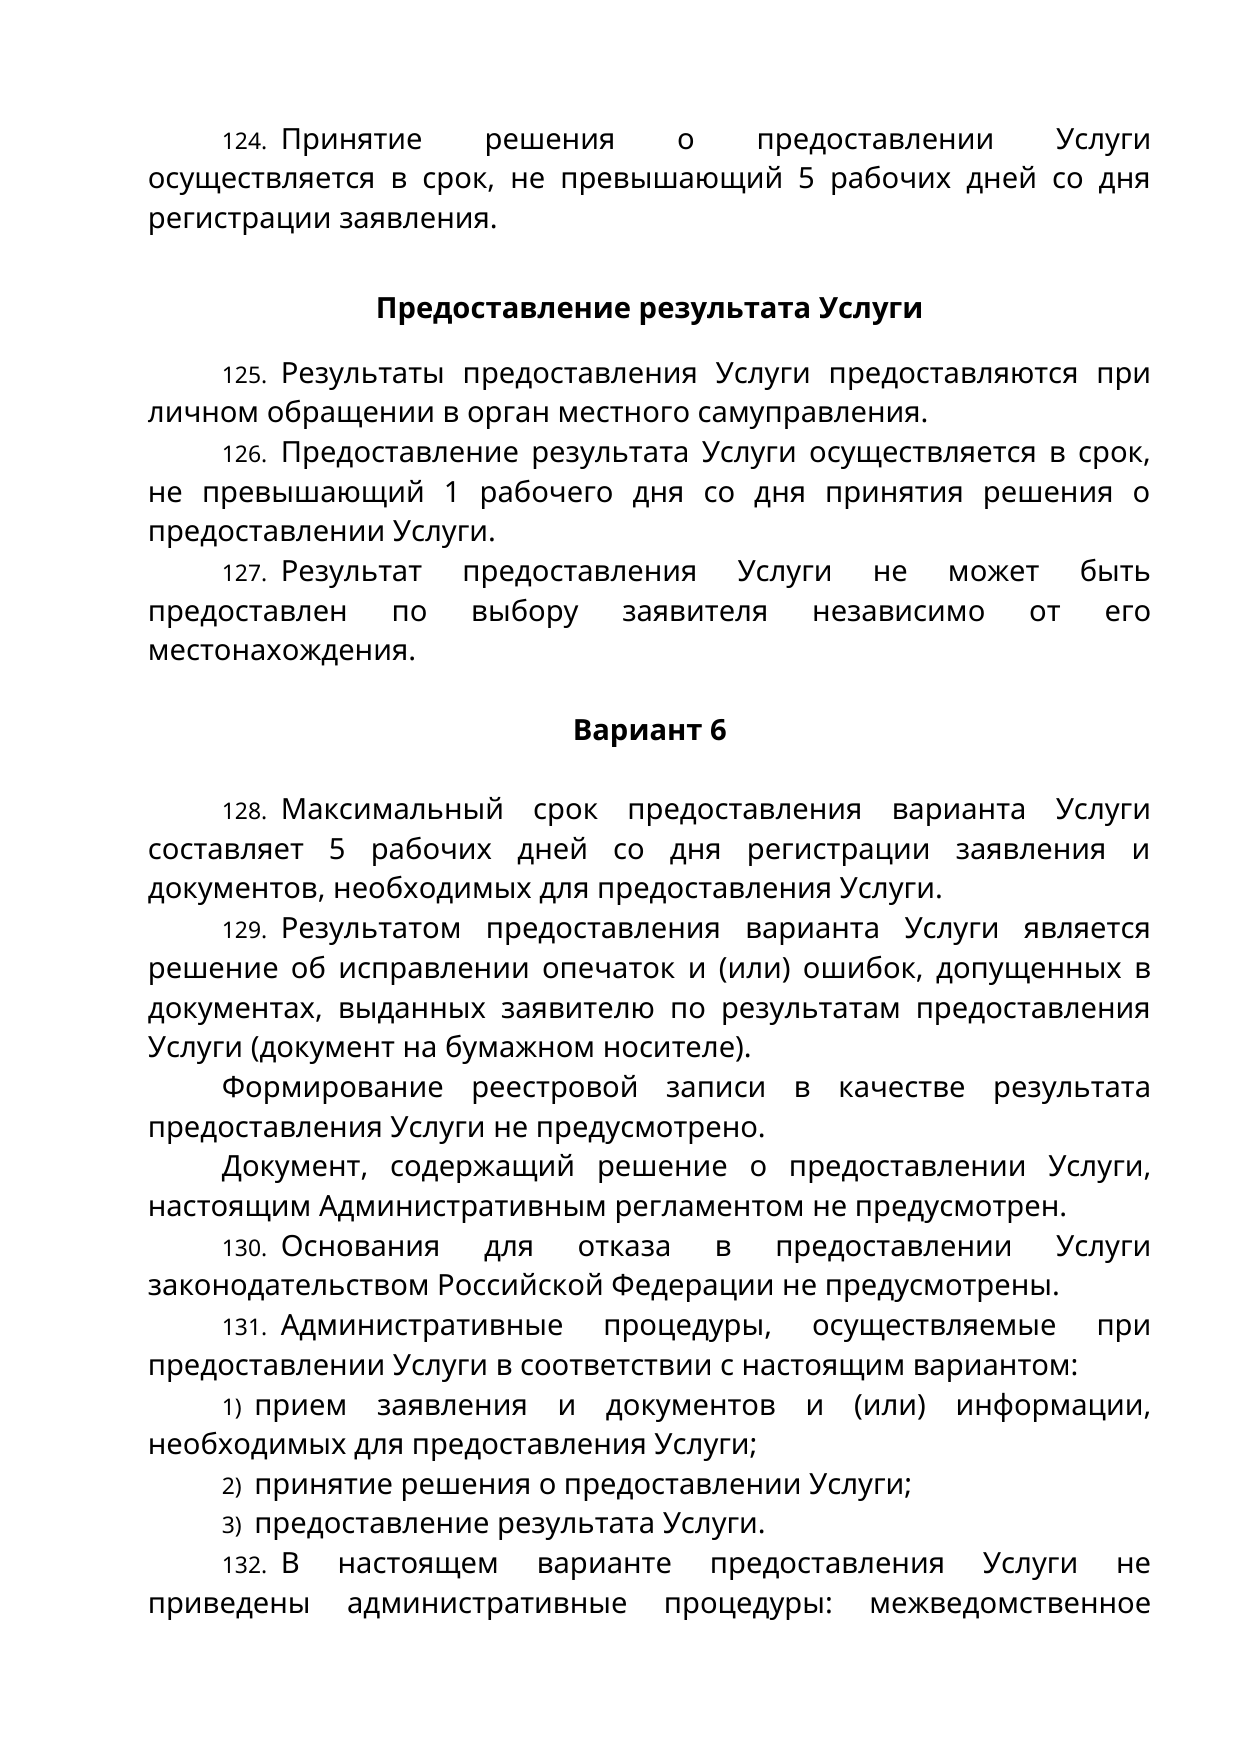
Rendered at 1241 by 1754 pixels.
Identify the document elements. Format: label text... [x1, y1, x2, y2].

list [148, 1542, 1152, 1622]
list Результат предоставления Услуги не может быть предоставлен по выбору заявителя независимо от его местонахождения. [148, 550, 1152, 669]
text Документ, содержащий решение о предоставлении Услуги, настоящим Административным регламентом не предусмотрен. [148, 1146, 1152, 1225]
list Принятие решения о предоставлении Услуги осуществляется в срок, не превышающий 5 рабочих дней со дня регистрации заявления. [148, 118, 1152, 237]
text Предоставление результата Услуги [148, 287, 1152, 327]
list Результаты предоставления Услуги предоставляются при личном обращении в орган местного самуправления. [148, 352, 1152, 431]
list Максимальный срок предоставления варианта Услуги составляет 5 рабочих дней со дня регистрации заявления и документов, необходимых для предоставления Услуги. [148, 788, 1152, 907]
list предоставление результата Услуги. [148, 1503, 1152, 1542]
list Административные процедуры, осуществляемые при предоставлении Услуги в соответствии с настоящим вариантом: [148, 1304, 1152, 1384]
text Формирование реестровой записи в качестве результата предоставления Услуги не предусмотрено. [148, 1066, 1152, 1146]
list Предоставление результата Услуги осуществляется в срок, не превышающий 1 рабочего дня со дня принятия решения о предоставлении Услуги. [148, 431, 1152, 550]
text Вариант 6 [148, 709, 1152, 749]
list Результатом предоставления варианта Услуги является решение об исправлении опечаток и (или) ошибок, допущенных в документах, выданных заявителю по результатам предоставления Услуги (документ на бумажном носителе). [148, 907, 1152, 1066]
list прием заявления и документов и (или) информации, необходимых для предоставления Услуги; [148, 1384, 1152, 1463]
list принятие решения о предоставлении Услуги; [148, 1463, 1152, 1503]
list Основания для отказа в предоставлении Услуги законодательством Российской Федерации не предусмотрены. [148, 1225, 1152, 1304]
